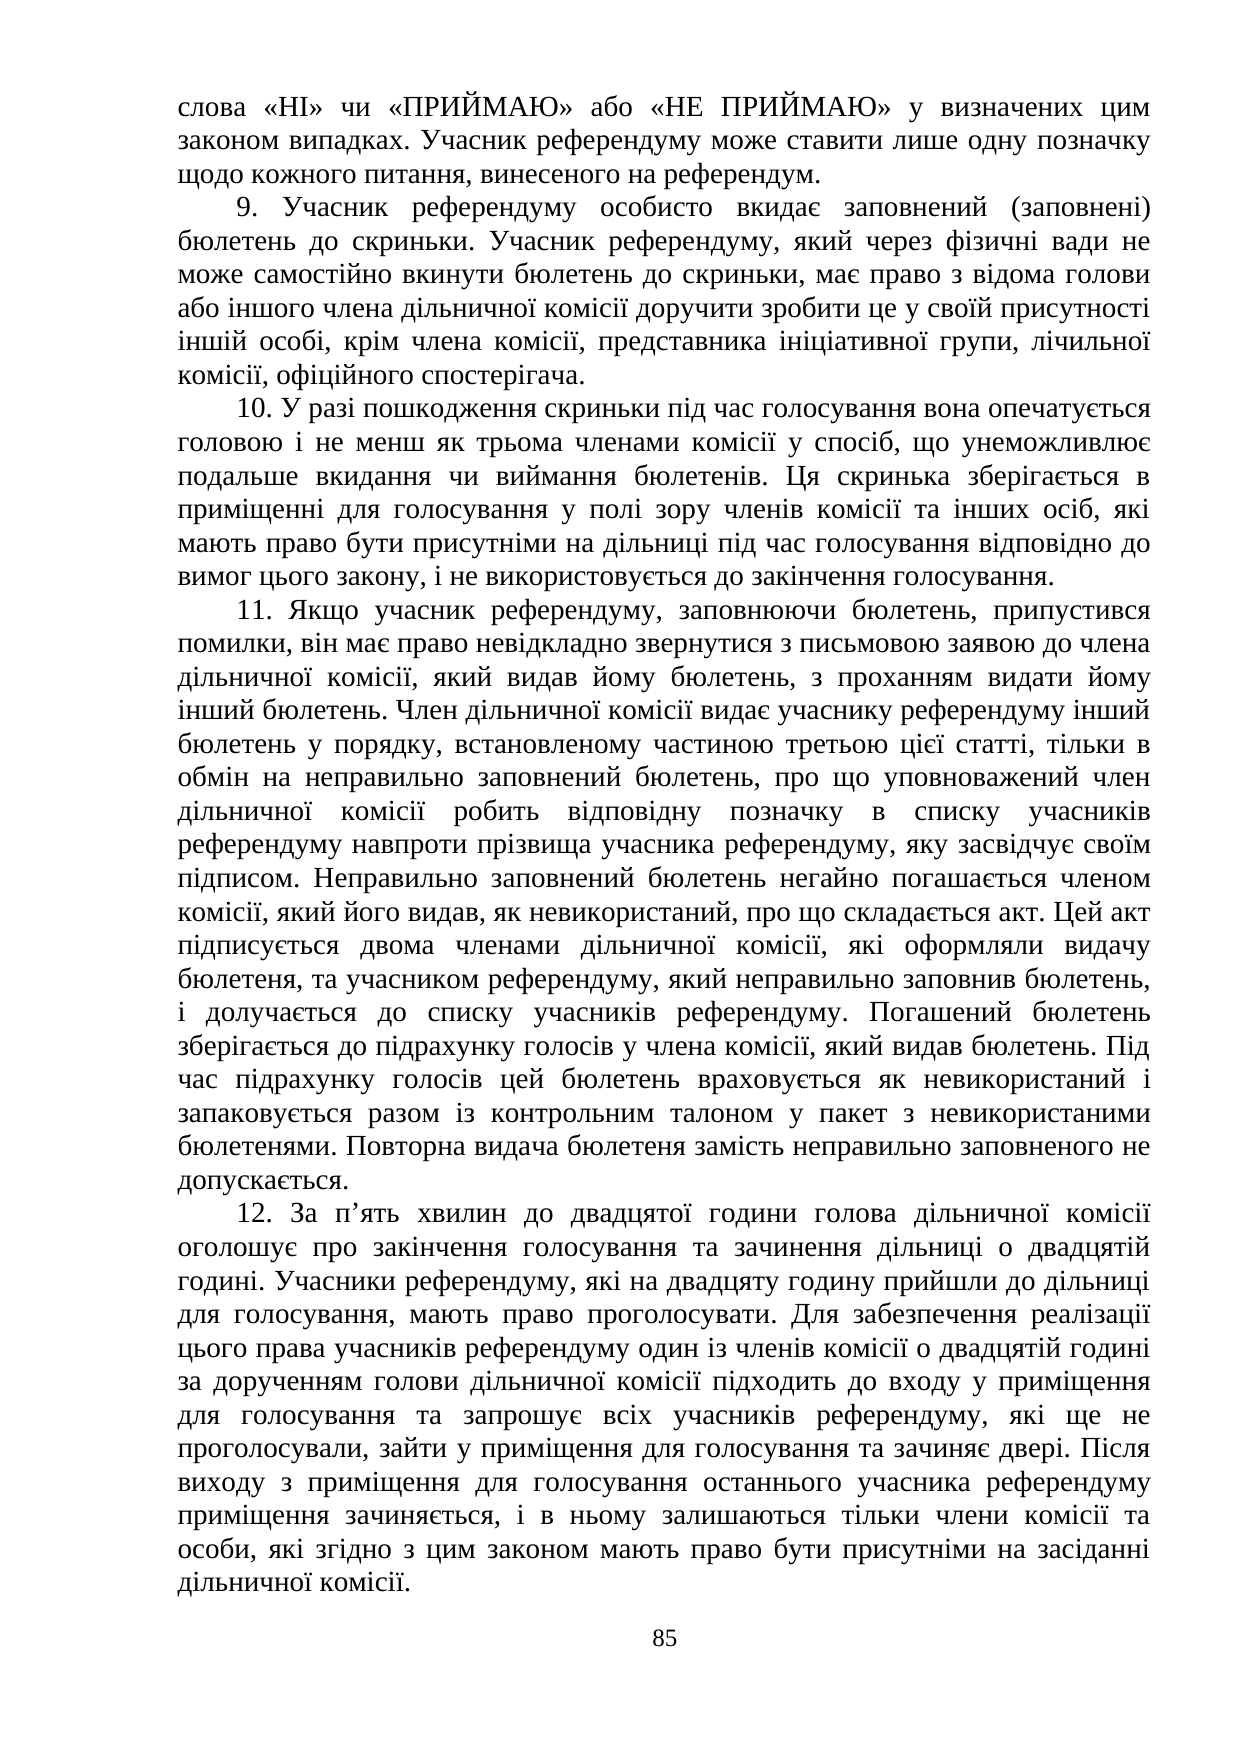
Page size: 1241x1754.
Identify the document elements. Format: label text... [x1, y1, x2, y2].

text 10. У разі пошкодження скриньки під час голосування вона опечатується головою і не менш як трьома членами комісії у спосіб, що унеможливлює подальше вкидання чи виймання бюлетенів. Ця скринька зберігається в приміщенні для голосування у полі зору членів комісії та інших осіб, які мають право бути присутніми на дільниці під час голосування відповідно до вимог цього закону, і не використовується до закінчення голосування. [177, 391, 1152, 592]
text 11. Якщо учасник референдуму, заповнюючи бюлетень, припустився помилки, він має право невідкладно звернутися з письмовою заявою до члена дільничної комісії, який видав йому бюлетень, з проханням видати йому інший бюлетень. Член дільничної комісії видає учаснику референдуму інший бюлетень у порядку, встановленому частиною третьою цієї статті, тільки в обмін на неправильно заповнений бюлетень, про що уповноважений член дільничної комісії робить відповідну позначку в списку учасників референдуму навпроти прізвища учасника референдуму, яку засвідчує своїм підписом. Неправильно заповнений бюлетень негайно погашається членом комісії, який його видав, як невикористаний, про що складається акт. Цей акт підписується двома членами дільничної комісії, які оформляли видачу бюлетеня, та учасником референдуму, який неправильно заповнив бюлетень, і долучається до списку учасників референдуму. Погашений бюлетень зберігається до підрахунку голосів у члена комісії, який видав бюлетень. Під час підрахунку голосів цей бюлетень враховується як невикористаний і запаковується разом із контрольним талоном у пакет з невикористаними бюлетенями. Повторна видача бюлетеня замість неправильно заповненого не допускається. [177, 592, 1152, 1196]
text 12. За п’ять хвилин до двадцятої години голова дільничної комісії оголошує про закінчення голосування та зачинення дільниці о двадцятій годині. Учасники референдуму, які на двадцяту годину прийшли до дільниці для голосування, мають право проголосувати. Для забезпечення реалізації цього права учасників референдуму один із членів комісії о двадцятій годині за дорученням голови дільничної комісії підходить до входу у приміщення для голосування та запрошує всіх учасників референдуму, які ще не проголосували, зайти у приміщення для голосування та зачиняє двері. Після виходу з приміщення для голосування останнього учасника референдуму приміщення зачиняється, і в ньому залишаються тільки члени комісії та особи, які згідно з цим законом мають право бути присутніми на засіданні дільничної комісії. [177, 1196, 1152, 1598]
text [177, 89, 1152, 189]
text 9. Учасник референдуму особисто вкидає заповнений (заповнені) бюлетень до скриньки. Учасник референдуму, який через фізичні вади не може самостійно вкинути бюлетень до скриньки, має право з відома голови або іншого члена дільничної комісії доручити зробити це у своїй присутності іншій особі, крім члена комісії, представника ініціативної групи, лічильної комісії, офіційного спостерігача. [177, 189, 1152, 391]
